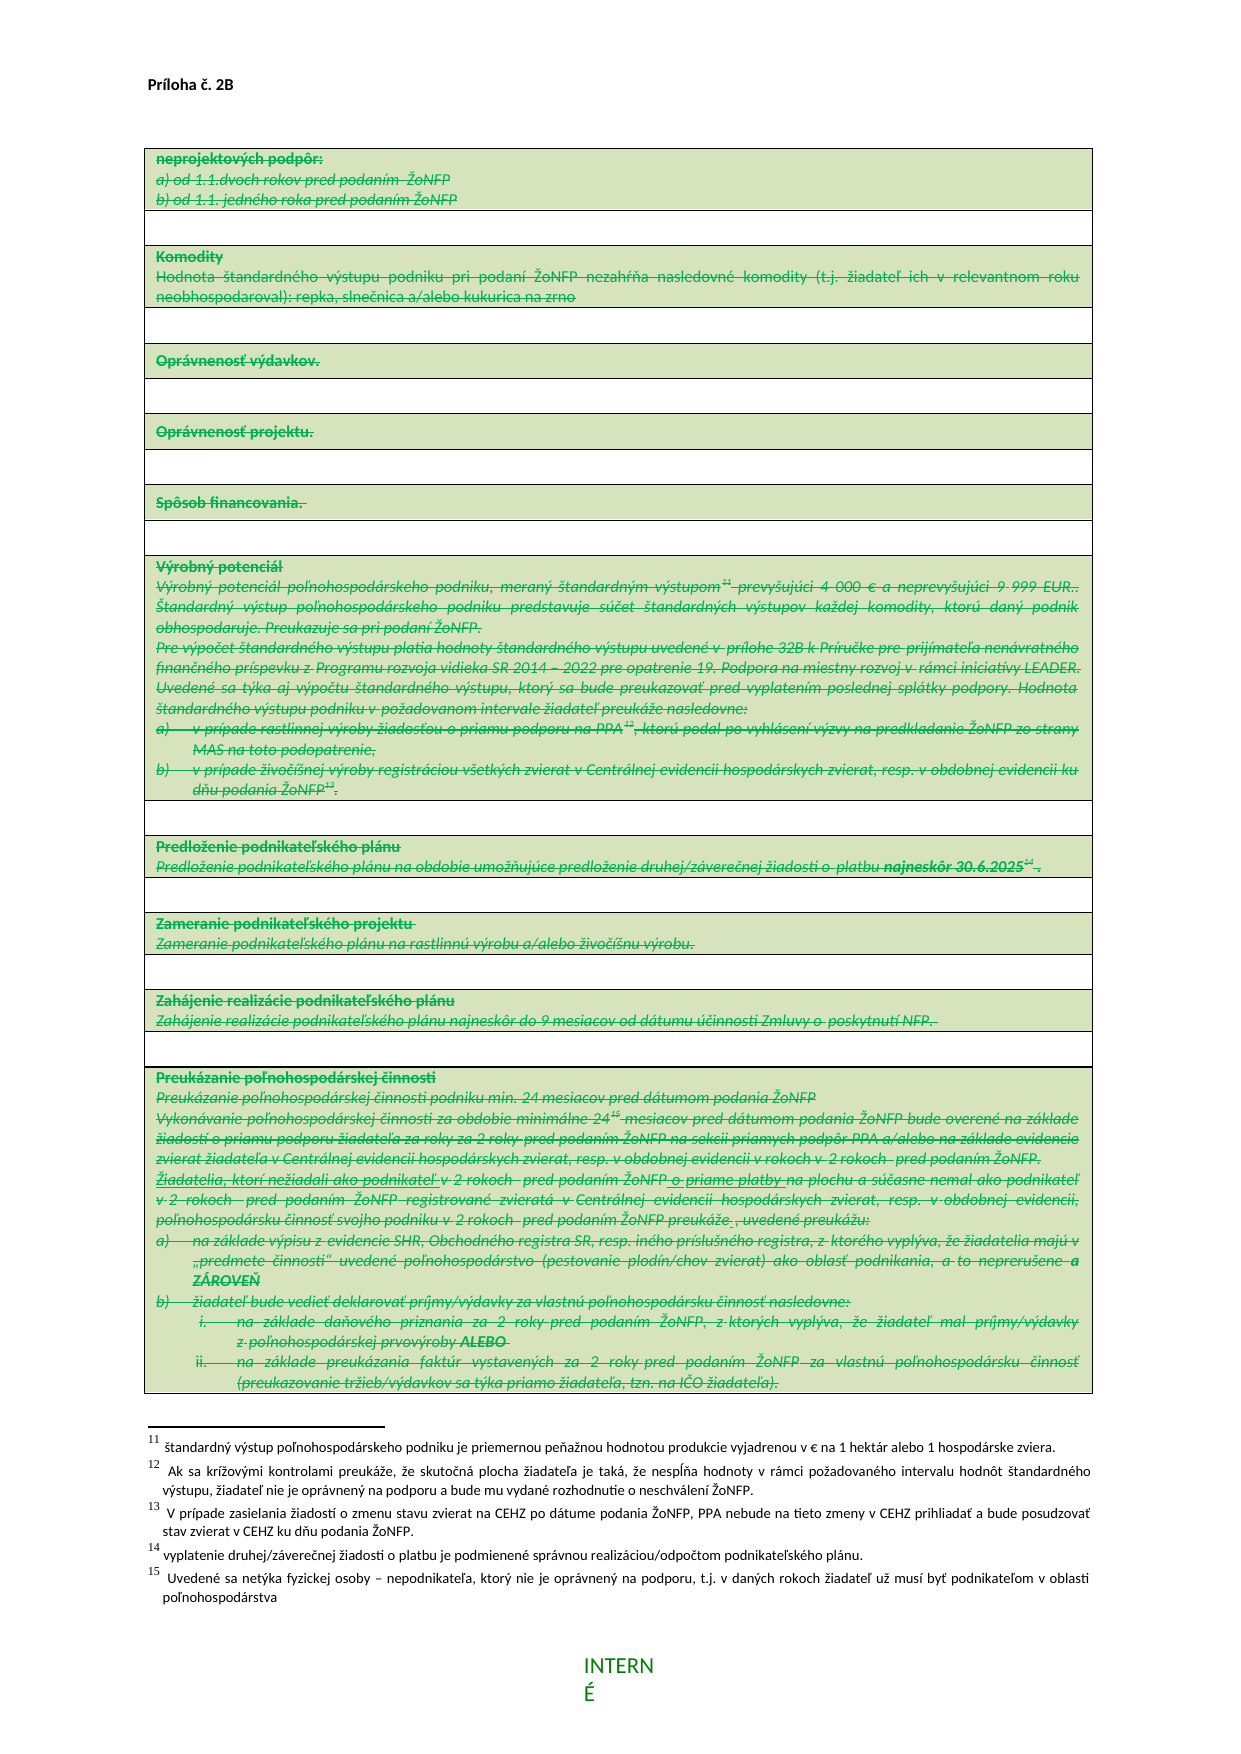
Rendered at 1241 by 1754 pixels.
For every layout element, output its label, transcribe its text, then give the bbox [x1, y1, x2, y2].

table_cell Spôsob financovania. [145, 485, 1092, 519]
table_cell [145, 149, 1092, 209]
table_cell Komodity Hodnota štandardného výstupu podniku pri podaní ŽoNFP nezahŕňa nasledovné komodity (t.j. žiadateľ ich v relevantnom roku neobhospodaroval): repka, slnečnica a/alebo kukurica na zrno [145, 246, 1092, 307]
table_cell Výrobný potenciál Výrobný potenciál poľnohospodárskeho podniku, meraný štandardným výstupom prevyšujúci 4 000 € a neprevyšujúci 9 999 EUR.. Štandardný výstup poľnohospodárskeho podniku predstavuje súčet štandardných výstupov každej komodity, ktorú daný podnik obhospodaruje. Preukazuje sa pri podaní ŽoNFP. Pre výpočet štandardného výstupu platia hodnoty štandardného výstupu uvedené v prílohe 32B k Príručke pre prijímateľa nenávratného finančného príspevku z Programu rozvoja vidieka SR 2014 – 2022 pre opatrenie 19. Podpora na miestny rozvoj v rámci iniciatívy LEADER. Uvedené sa týka aj výpočtu štandardného výstupu, ktorý sa bude preukazovať pred vyplatením poslednej splátky podpory. Hodnota štandardného výstupu podniku v požadovanom intervale žiadateľ preukáže nasledovne: a) v prípade rastlinnej výroby žiadosťou o priamu podporu na PPA, ktorú podal po vyhlásení výzvy na predkladanie ŽoNFP zo strany MAS na toto podopatrenie, b) v prípade živočíšnej výroby registráciou všetkých zvierat v Centrálnej evidencii hospodárskych zvierat, resp. v obdobnej evidencii ku dňu podania ŽoNFP. [145, 556, 1092, 800]
table_cell [145, 521, 1092, 555]
table_cell [145, 211, 1092, 245]
table_cell Preukázanie poľnohospodárskej činnosti Preukázanie poľnohospodárskej činnosti podniku min. 24 mesiacov pred dátumom podania ŽoNFP Vykonávanie poľnohospodárskej činnosti za obdobie minimálne 24 mesiacov pred dátumom podania ŽoNFP bude overené na základe žiadostí o priamu podporu žiadateľa za roky za 2 roky pred podaním ŽoNFP na sekcii priamych podpôr PPA a/alebo na základe evidencie zvierat žiadateľa v Centrálnej evidencii hospodárskych zvierat, resp. v obdobnej evidencii v rokoch v 2 rokoch pred podaním ŽoNFP. Žiadatelia, ktorí nežiadali ako podnikateľ v 2 rokoch pred podaním ŽoNFP o priame platby na plochu a súčasne nemal ako podnikateľ v 2 rokoch pred podaním ŽoNFP registrované zvieratá v Centrálnej evidencii hospodárskych zvierat, resp. v obdobnej evidencii, poľnohospodársku činnosť svojho podniku v 2 rokoch pred podaním ŽoNFP preukáže , uvedené preukážu: na základe výpisu z evidencie SHR, Obchodného registra SR, resp. iného príslušného registra, z ktorého vyplýva, že žiadatelia majú v „predmete činnosti“ uvedené poľnohospodárstvo (pestovanie plodín/chov zvierat) ako oblasť podnikania, a to neprerušene a ZÁROVEŇ žiadateľ bude vedieť deklarovať príjmy/výdavky za vlastnú poľnohospodársku činnosť nasledovne: na základe daňového priznania za 2 roky pred podaním ŽoNFP, z ktorých vyplýva, že žiadateľ mal príjmy/výdavky z poľnohospodárskej prvovýroby ALEBO na základe preukázania faktúr vystavených za 2 roky pred podaním ŽoNFP za vlastnú poľnohospodársku činnosť (preukazovanie tržieb/výdavkov sa týka priamo žiadateľa, tzn. na IČO žiadateľa). [145, 1068, 1092, 1392]
table_cell Oprávnenosť výdavkov. [145, 344, 1092, 378]
table_cell [145, 955, 1092, 989]
table_cell [145, 450, 1092, 484]
table_cell Zameranie podnikateľského projektu Zameranie podnikateľského plánu na rastlinnú výrobu a/alebo živočíšnu výrobu. [145, 913, 1092, 954]
table_cell [145, 878, 1092, 912]
table_cell [145, 308, 1092, 342]
table_cell Predloženie podnikateľského plánu Predloženie podnikateľského plánu na obdobie umožňujúce predloženie druhej/záverečnej žiadosti o platbu najneskôr 30.6.2025 . [145, 836, 1092, 877]
table_cell Oprávnenosť projektu. [145, 414, 1092, 449]
table_cell Zahájenie realizácie podnikateľského plánu Zahájenie realizácie podnikateľského plánu najneskôr do 9 mesiacov od dátumu účinnosti Zmluvy o poskytnutí NFP. [145, 990, 1092, 1031]
table_cell [145, 801, 1092, 835]
table_cell [145, 1032, 1092, 1066]
table_cell [145, 379, 1092, 413]
